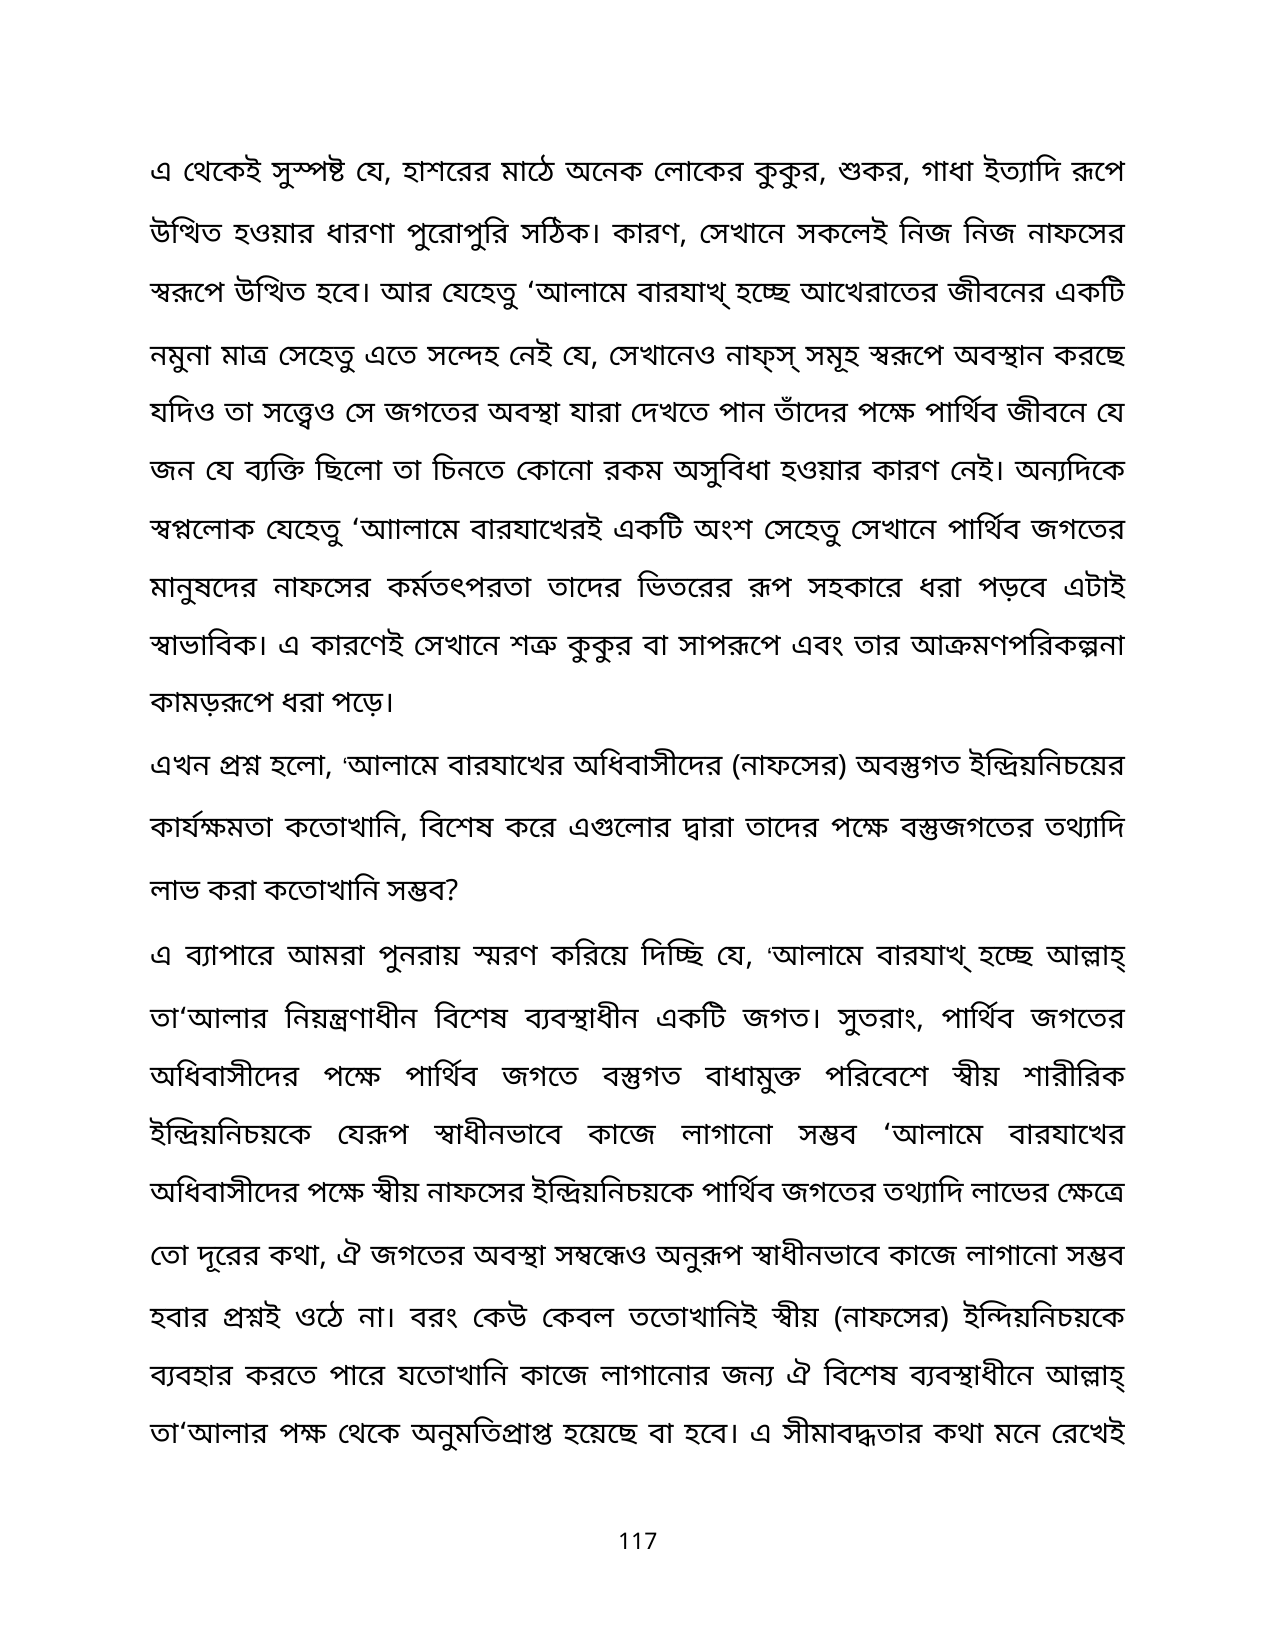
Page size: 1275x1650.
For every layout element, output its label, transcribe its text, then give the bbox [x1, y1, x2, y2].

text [150, 934, 1125, 1456]
text এ থেকেই সুস্পষ্ট যে, হাশরের মাঠে অনেক লোকের কুকুর, শুকর, গাধা ইত্যাদি রূপে উত্থিত হওয়ার ধারণা পুরোপুরি সঠিক। কারণ, সেখানে সকলেই নিজ নিজ নাফসের স্বরূপে উত্থিত হবে। আর যেহেতু ‘আলামে বারযাখ্ হচ্ছে আখেরাতের জীবনের একটি নমুনা মাত্র সেহেতু এতে সন্দেহ নেই যে, সেখানেও নাফ্স্ সমূহ স্বরূপে অবস্থান করছে যদিও তা সত্ত্বেও সে জগতের অবস্থা যারা দেখতে পান তাঁদের পক্ষে পার্থিব জীবনে যে জন যে ব্যক্তি ছিলো তা চিনতে কোনো রকম অসুবিধা হওয়ার কারণ নেই। অন্যদিকে স্বপ্নলোক যেহেতু ‘আালামে বারযাখেরই একটি অংশ সেহেতু সেখানে পার্থিব জগতের মানুষদের নাফসের কর্মতৎপরতা তাদের ভিতরের রূপ সহকারে ধরা পড়বে এটাই স্বাভাবিক। এ কারণেই সেখানে শত্রু কুকুর বা সাপরূপে এবং তার আক্রমণপরিকল্পনা কামড়রূপে ধরা পড়ে। [150, 150, 1125, 725]
text এখন প্রশ্ন হলো, ‘আলামে বারযাখের অধিবাসীদের (নাফসের) অবস্তুগত ইন্দ্রিয়নিচয়ের কার্যক্ষমতা কতোখানি, বিশেষ করে এগুলোর দ্বারা তাদের পক্ষে বস্তুজগতের তথ্যাদি লাভ করা কতোখানি সম্ভব? [150, 744, 1125, 913]
